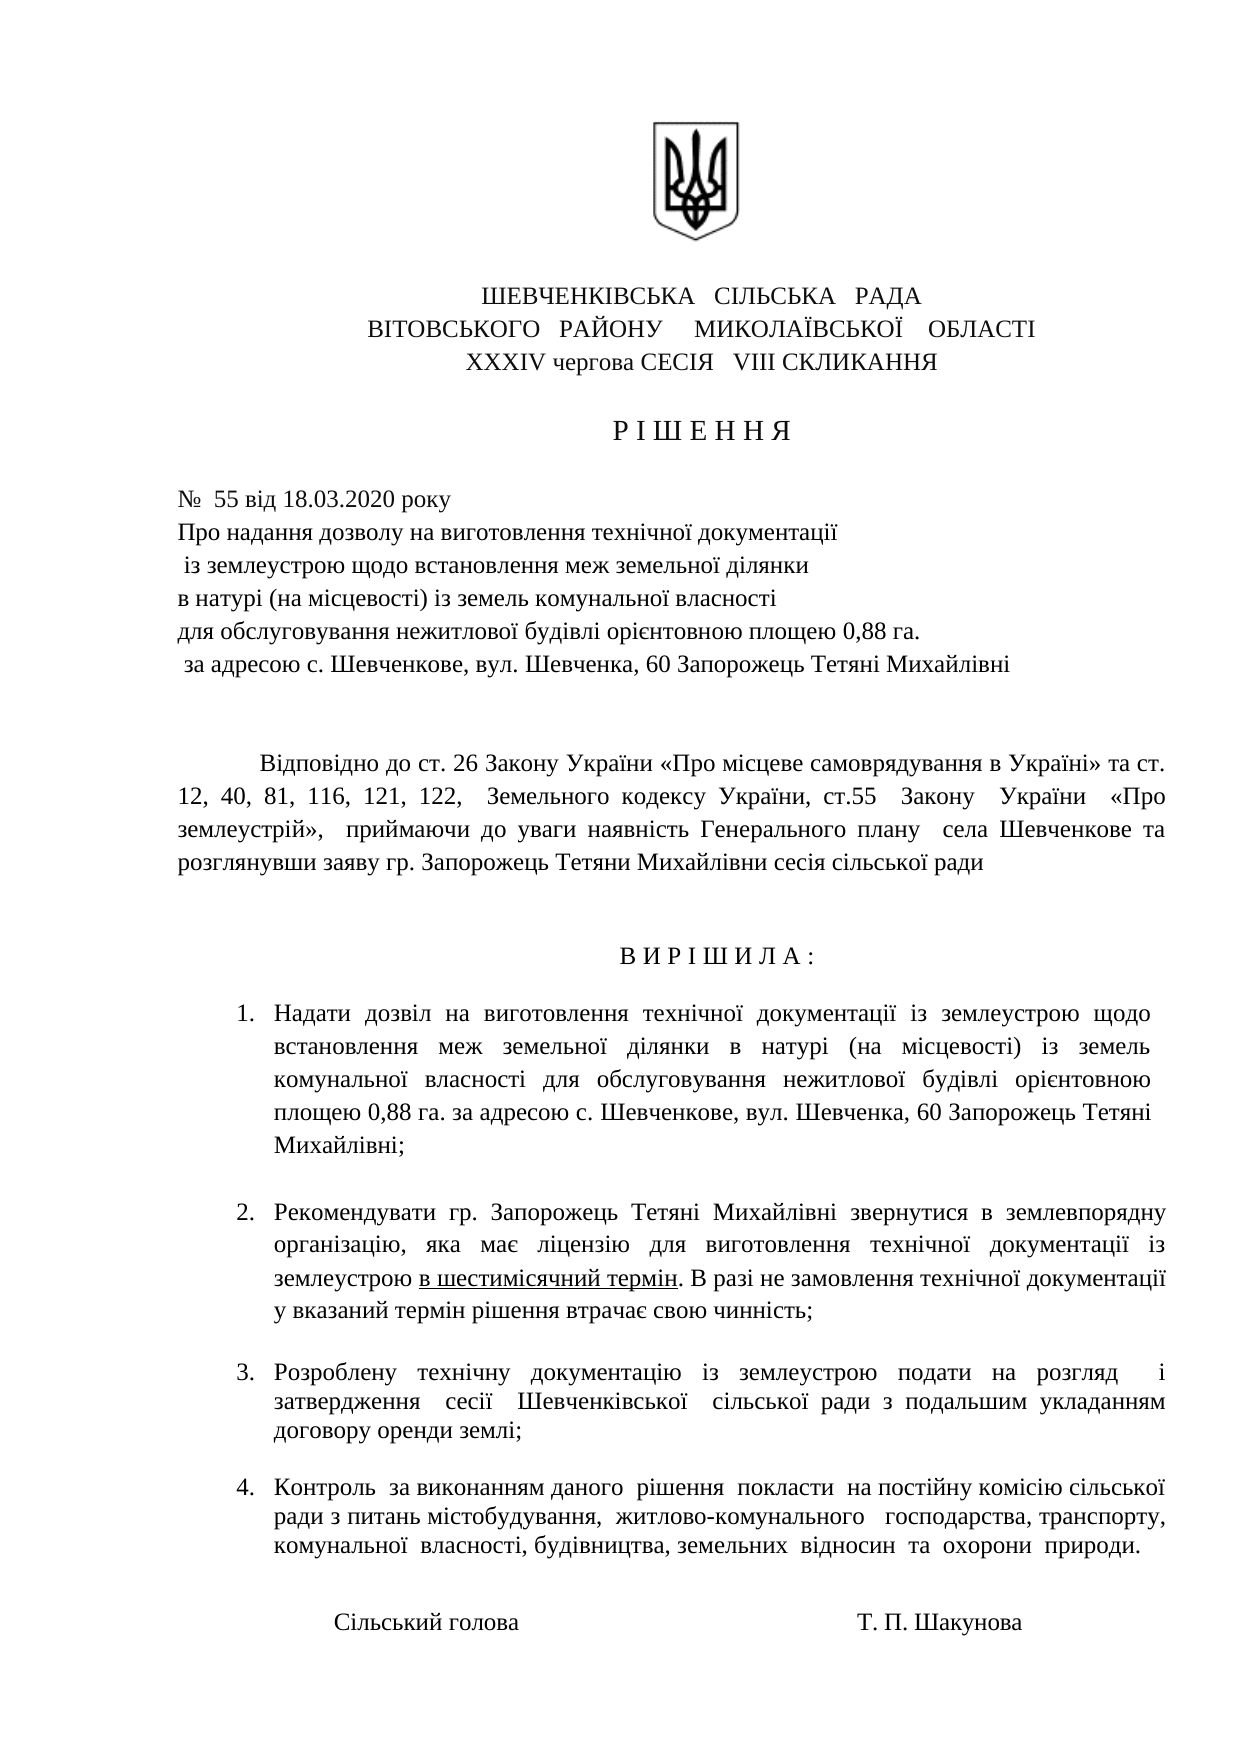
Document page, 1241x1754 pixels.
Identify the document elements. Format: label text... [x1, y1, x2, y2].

list Надати дозвіл на виготовлення технічної документації із землеустрою щодо встановлення меж земельної ділянки в натурі (на місцевості) із земель комунальної власності для обслуговування нежитлової будівлі орієнтовною площею 0,88 га. за адресою с. Шевченкове, вул. Шевченка, 60 Запорожець Тетяні Михайлівні; [236, 998, 1152, 1159]
text Про надання дозволу на виготовлення технічної документації [177, 517, 1152, 546]
text Відповідно до ст. 26 Закону України «Про місцеве самоврядування в Україні» та ст. 12, 40, 81, 116, 121, 122, Земельного кодексу України, ст.55 Закону України «Про землеустрій», приймаючи до уваги наявність Генерального плану села Шевченкове та розглянувши заяву гр. Запорожець Тетяни Михайлівни сесія сільської ради [177, 748, 1167, 876]
list Рекомендувати гр. Запорожець Тетяні Михайлівні звернутися в землевпорядну організацію, яка має ліцензію для виготовлення технічної документації із землеустрою в шестимісячний термін. В разі не замовлення технічної документації у вказаний термін рішення втрачає свою чинність; [236, 1197, 1167, 1324]
list Контроль за виконанням даного рішення покласти на постійну комісію сільської ради з питань містобудування, житлово-комунального господарства, транспорту, комунальної власності, будівництва, земельних відносин та охорони природи. [236, 1472, 1167, 1559]
text № 55 від 18.03.2020 року [177, 484, 1167, 513]
picture [652, 121, 740, 242]
text в натурі (на місцевості) із земель комунальної власності [177, 583, 1152, 612]
text ШЕВЧЕНКІВСЬКА СІЛЬСЬКА РАДА ВІТОВСЬКОГО РАЙОНУ МИКОЛАЇВСЬКОЇ ОБЛАСТІ ХХХІV чергова СЕСІЯ VІІІ СКЛИКАННЯ [236, 281, 1167, 376]
text за адресою с. Шевченкове, вул. Шевченка, 60 Запорожець Тетяні Михайлівні [177, 649, 1152, 678]
text Сільський голова Т. П. Шакунова [215, 1607, 1167, 1635]
text для обслуговування нежитлової будівлі орієнтовною площею 0,88 га. [177, 616, 1152, 645]
text ВИРІШИЛА: [177, 941, 1167, 970]
list Розроблену технічну документацію із землеустрою подати на розгляд і затвердження сесії Шевченківської сільської ради з подальшим укладанням договору оренди землі; [236, 1357, 1167, 1444]
text Р І Ш Е Н Н Я [236, 413, 1167, 446]
text із землеустрою щодо встановлення меж земельної ділянки [177, 550, 1152, 579]
